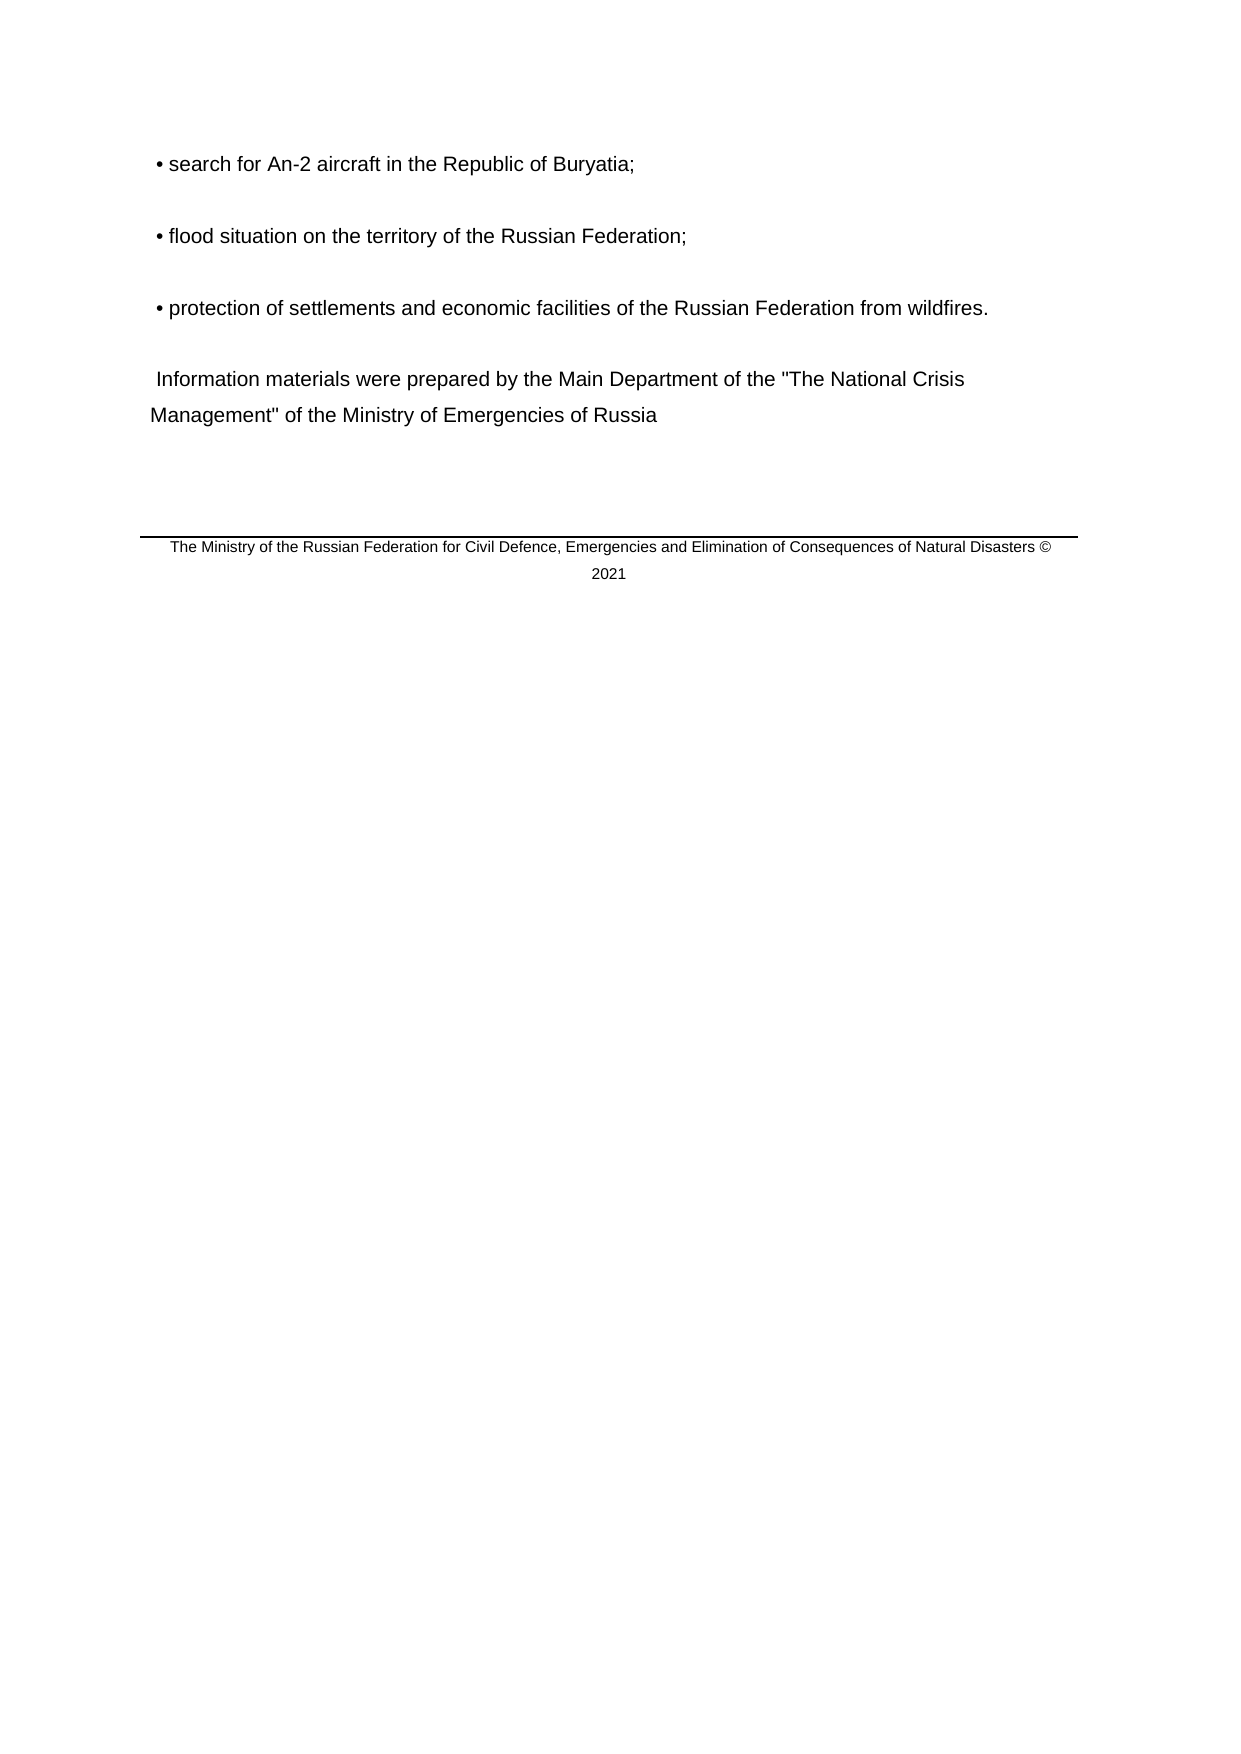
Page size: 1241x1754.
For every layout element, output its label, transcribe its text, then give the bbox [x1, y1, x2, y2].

table_cell The Ministry of the Russian Federation for Civil Defence, Emergencies and Elimination of Consequences of Natural Disasters © 2021 [140, 538, 1078, 620]
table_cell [140, 150, 1078, 536]
